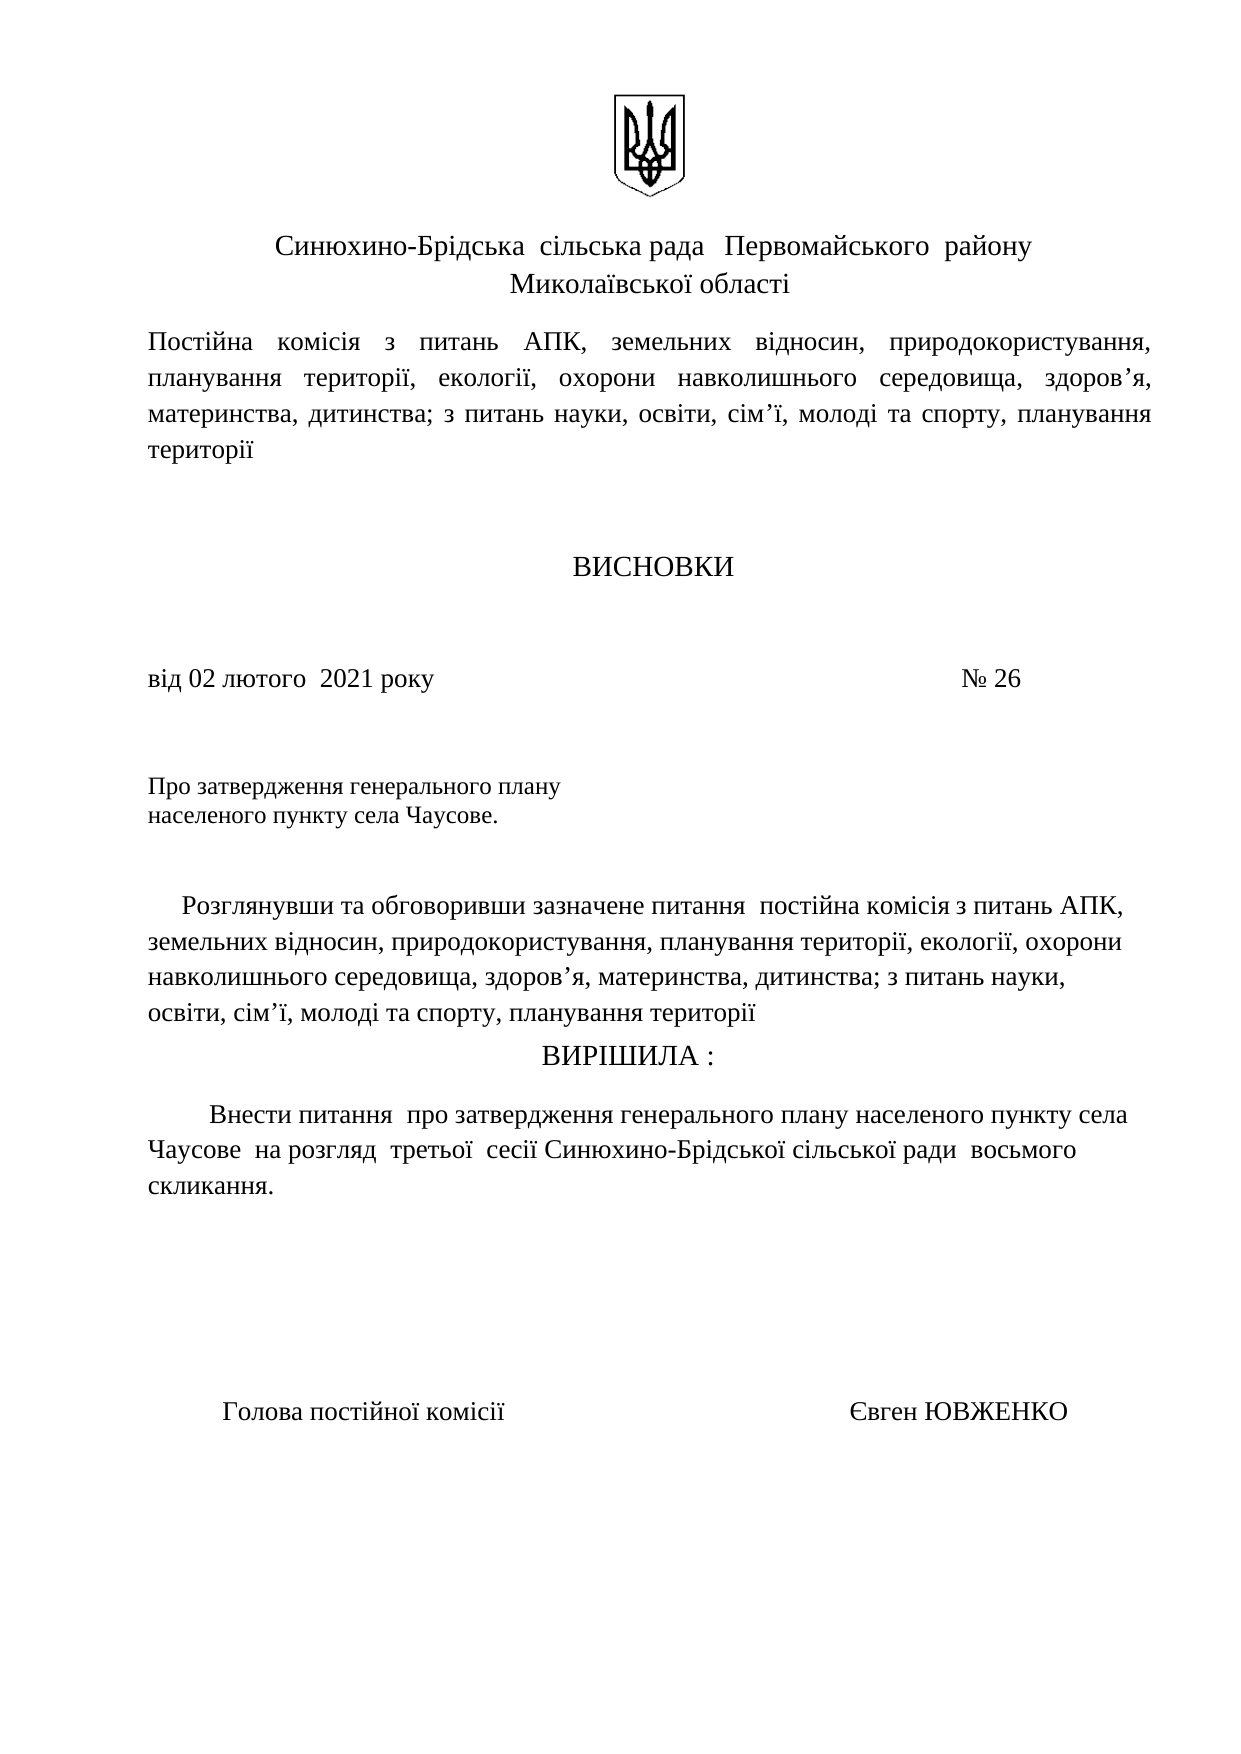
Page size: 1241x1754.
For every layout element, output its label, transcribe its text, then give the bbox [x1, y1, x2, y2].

text Розглянувши та обговоривши зазначене питання постійна комісія з питань АПК, земельних відносин, природокористування, планування території, екології, охорони навколишнього середовища, здоров’я, материнства, дитинства; з питань науки, освіти, сім’ї, молоді та спорту, планування території [148, 889, 1152, 1027]
text ВИРІШИЛА : [148, 1038, 1152, 1072]
text Про затвердження генерального плану [148, 771, 1152, 800]
text Синюхино-Брідська сільська рада Первомайського району Миколаївської області [148, 228, 1152, 300]
text Постійна комісія з питань АПК, земельних відносин, природокористування, планування території, екології, охорони навколишнього середовища, здоров’я, материнства, дитинства; з питань науки, освіти, сім’ї, молоді та спорту, планування території [148, 326, 1152, 464]
text від 02 лютого 2021 року № 26 [148, 662, 1152, 693]
text населеного пункту села Чаусове. [148, 800, 1152, 829]
text Внести питання про затвердження генерального плану населеного пункту села Чаусове на розгляд третьої сесії Синюхино-Брідської сільської ради восьмого скликання. [148, 1098, 1152, 1200]
text Голова постійної комісії Євген ЮВЖЕНКО [148, 1395, 1152, 1427]
text ВИСНОВКИ [148, 549, 1152, 582]
